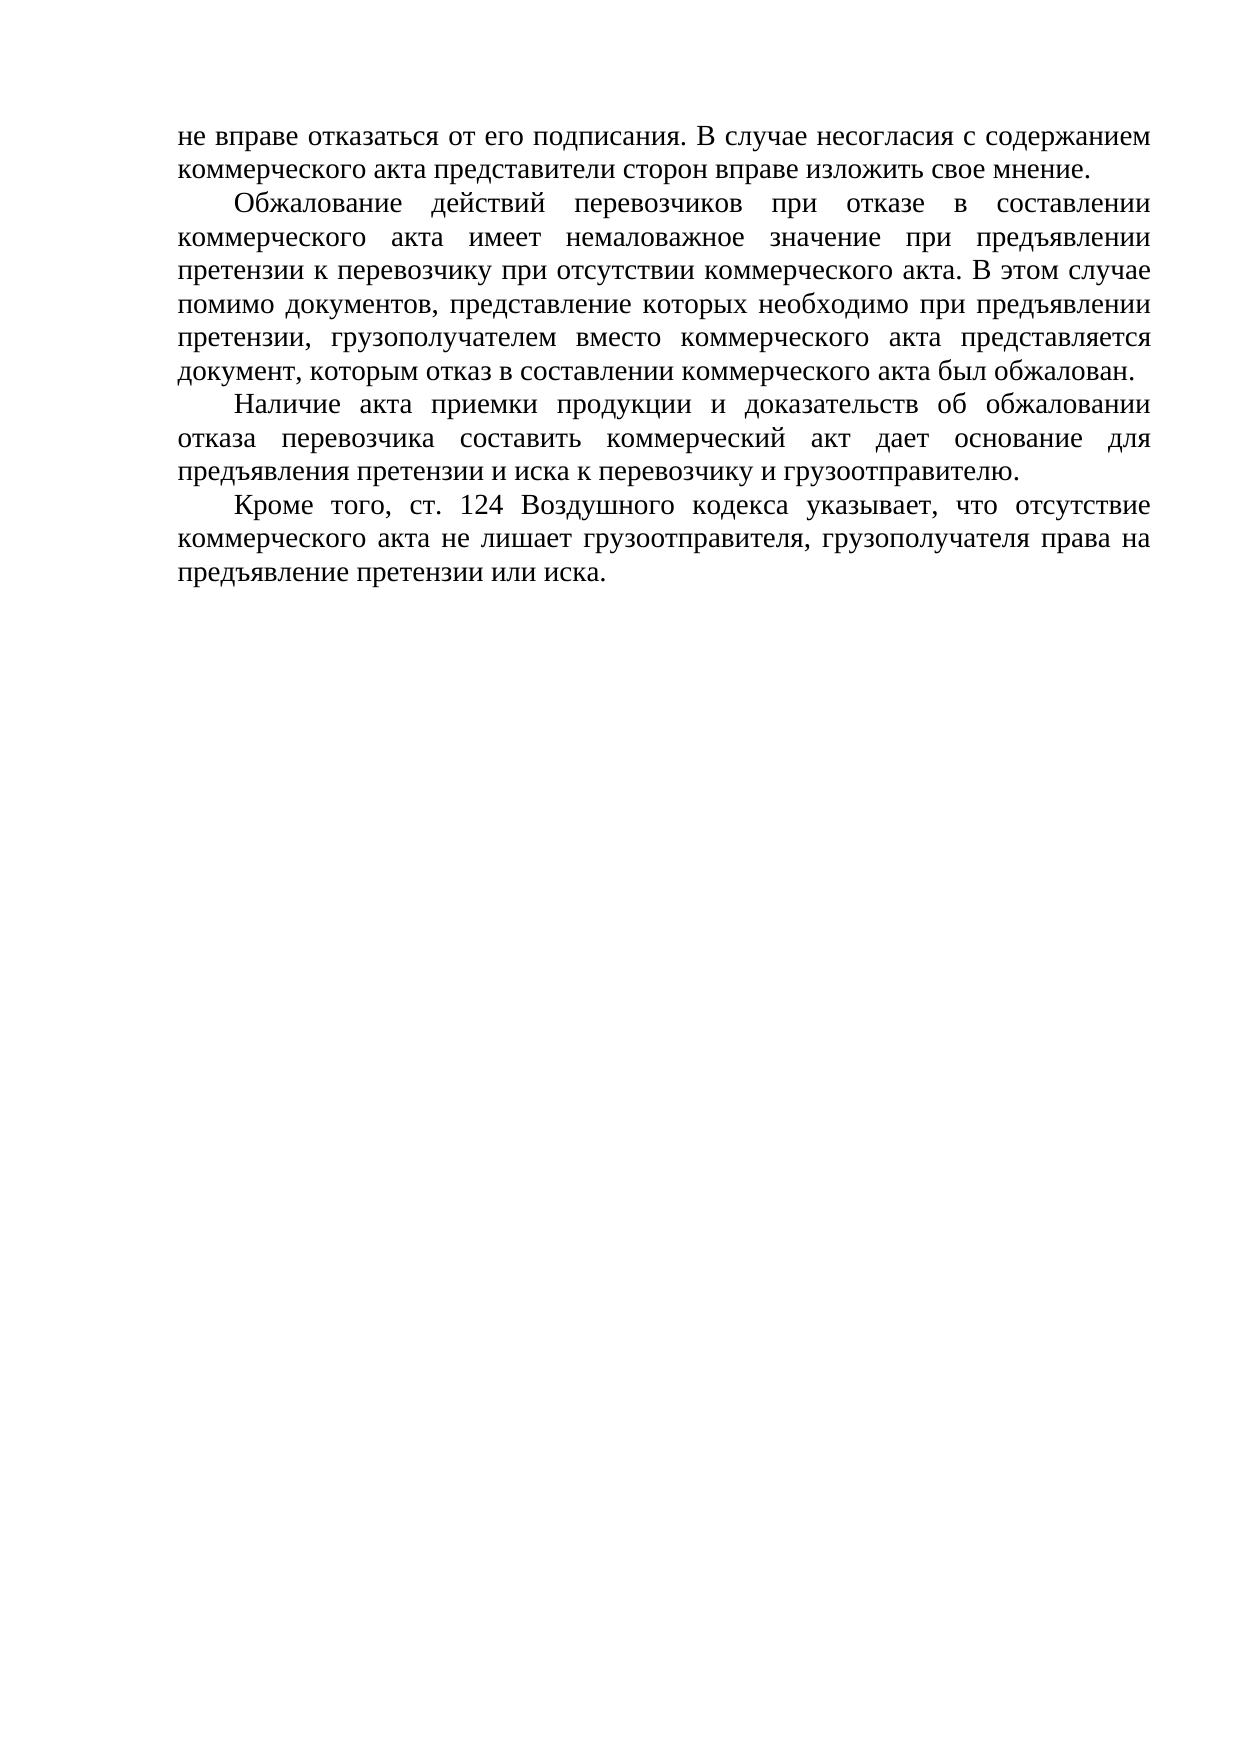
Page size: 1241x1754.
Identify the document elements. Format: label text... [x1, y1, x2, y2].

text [177, 118, 1152, 185]
text Обжалование действий перевозчиков при отказе в составлении коммерческого акта имеет немаловажное значение при предъявлении претензии к перевозчику при отсутствии коммерческого акта. В этом случае помимо документов, представление которых необходимо при предъявлении претензии, грузополучателем вместо коммерческого акта представляется документ, которым отказ в составлении коммерческого акта был обжалован. [177, 185, 1152, 386]
text Наличие акта приемки продукции и доказательств об обжаловании отказа перевозчика составить коммерческий акт дает основание для предъявления претензии и иска к перевозчику и грузоотправителю. [177, 386, 1152, 487]
text Кроме того, ст. 124 Воздушного кодекса указывает, что отсутствие коммерческого акта не лишает грузоотправителя, грузополучателя права на предъявление претензии или иска. [177, 487, 1152, 588]
